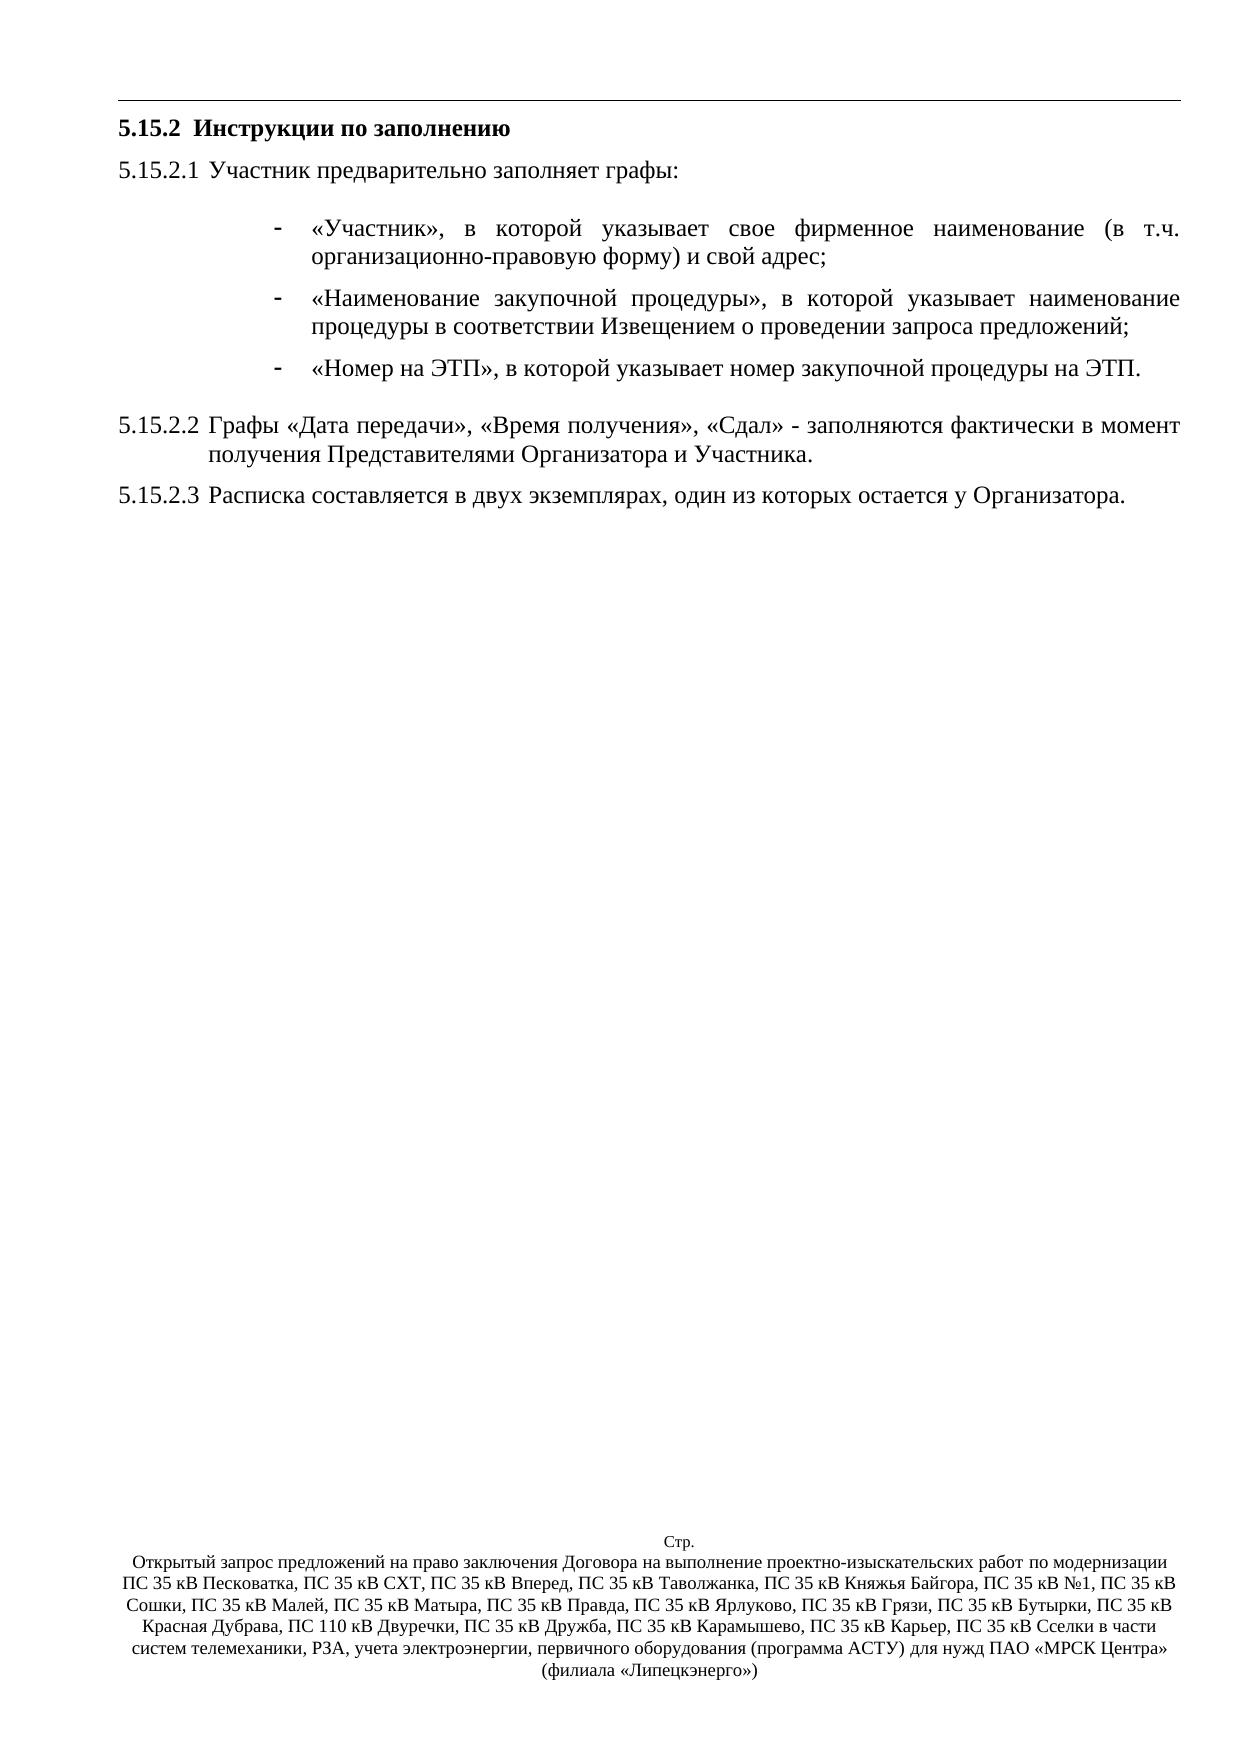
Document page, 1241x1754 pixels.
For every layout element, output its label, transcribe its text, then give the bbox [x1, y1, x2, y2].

list Графы «Дата передачи», «Время получения», «Сдал» - заполняются фактически в момент получения Представителями Организатора и Участника. [118, 411, 1181, 468]
list «Наименование закупочной процедуры», в которой указывает наименование процедуры в соответствии Извещением о проведении запроса предложений; [274, 283, 1181, 340]
list Участник предварительно заполняет графы: [118, 155, 1181, 183]
subtitle Инструкции по заполнению [118, 113, 1181, 142]
list «Участник», в которой указывает свое фирменное наименование (в т.ч. организационно-правовую форму) и свой адрес; [274, 213, 1181, 270]
list «Номер на ЭТП», в которой указывает номер закупочной процедуры на ЭТП. [274, 353, 1181, 381]
list Расписка составляется в двух экземплярах, один из которых остается у Организатора. [118, 481, 1181, 509]
